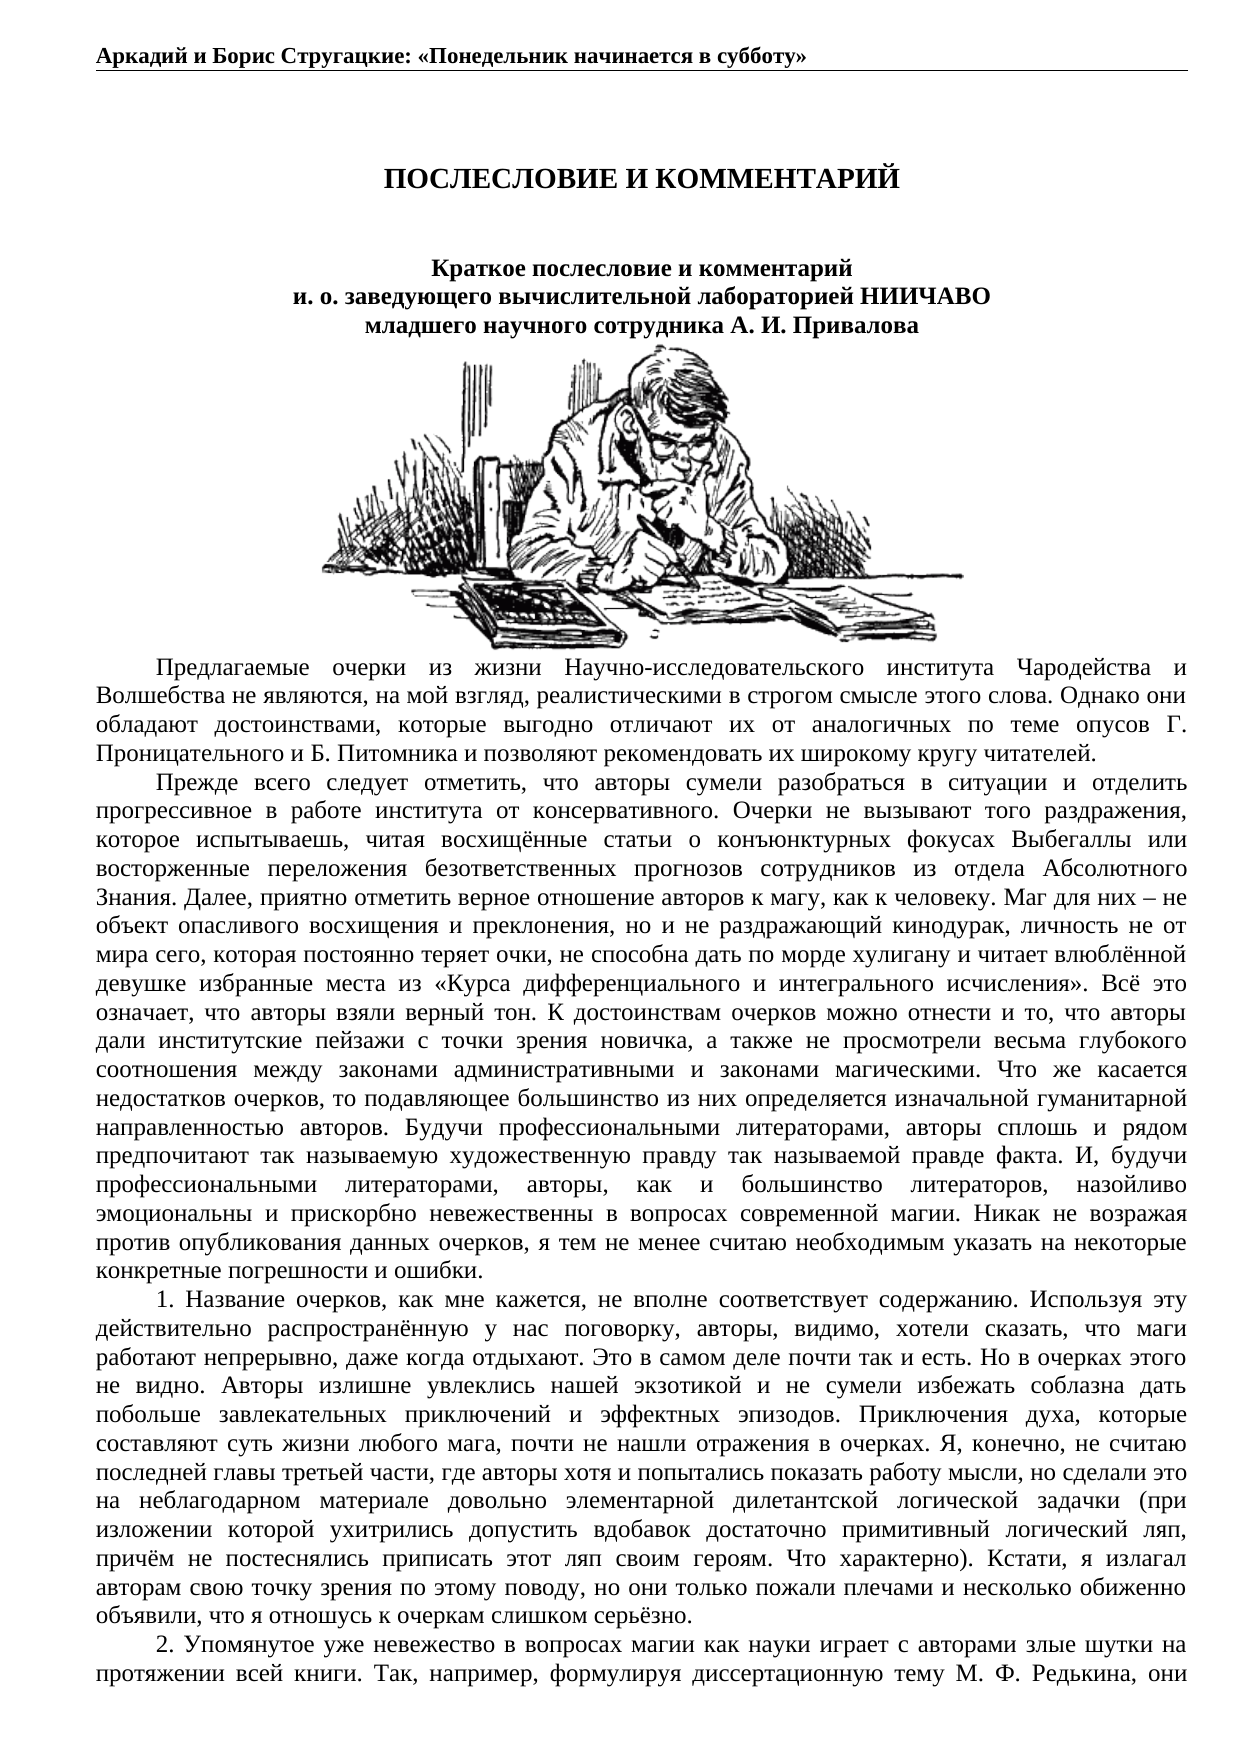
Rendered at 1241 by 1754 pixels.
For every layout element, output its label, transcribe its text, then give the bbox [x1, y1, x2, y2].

subtitle Краткое послесловие и комментарий [96, 253, 1188, 281]
subtitle и. о. заведующего вычислительной лабораторией НИИЧАВО [96, 281, 1188, 310]
text Предлагаемые очерки из жизни Научно-исследовательского института Чародейства и Волшебства не являются, на мой взгляд, реалистическими в строгом смысле этого слова. Однако они обладают достоинствами, которые выгодно отличают их от аналогичных по теме опусов Г. Проницательного и Б. Питомника и позволяют рекомендовать их широкому кругу читателей. [96, 652, 1188, 767]
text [96, 1629, 1188, 1687]
subtitle ПОСЛЕСЛОВИЕ И КОММЕНТАРИЙ [96, 162, 1188, 195]
text 1. Название очерков, как мне кажется, не вполне соответствует содержанию. Используя эту действительно распространённую у нас поговорку, авторы, видимо, хотели сказать, что маги работают непрерывно, даже когда отдыхают. Это в самом деле почти так и есть. Но в очерках этого не видно. Авторы излишне увлеклись нашей экзотикой и не сумели избежать соблазна дать побольше завлекательных приключений и эффектных эпизодов. Приключения духа, которые составляют суть жизни любого мага, почти не нашли отражения в очерках. Я, конечно, не считаю последней главы третьей части, где авторы хотя и попытались показать работу мысли, но сделали это на неблагодарном материале довольно элементарной дилетантской логической задачки (при изложении которой ухитрились допустить вдобавок достаточно примитивный логический ляп, причём не постеснялись приписать этот ляп своим героям. Что характерно). Кстати, я излагал авторам свою точку зрения по этому поводу, но они только пожали плечами и несколько обиженно объявили, что я отношусь к очеркам слишком серьёзно. [96, 1284, 1188, 1629]
subtitle младшего научного сотрудника А. И. Привалова [96, 310, 1188, 339]
text Прежде всего следует отметить, что авторы сумели разобраться в ситуации и отделить прогрессивное в работе института от консервативного. Очерки не вызывают того раздражения, которое испытываешь, читая восхищённые статьи о конъюнктурных фокусах Выбегаллы или восторженные переложения безответственных прогнозов сотрудников из отдела Абсолютного Знания. Далее, приятно отметить верное отношение авторов к магу, как к человеку. Маг для них – не объект опасливого восхищения и преклонения, но и не раздражающий кинодурак, личность не от мира сего, которая постоянно теряет очки, не способна дать по морде хулигану и читает влюблённой девушке избранные места из «Курса дифференциального и интегрального исчисления». Всё это означает, что авторы взяли верный тон. К достоинствам очерков можно отнести и то, что авторы дали институтские пейзажи с точки зрения новичка, а также не просмотрели весьма глубокого соотношения между законами административными и законами магическими. Что же касается недостатков очерков, то подавляющее большинство из них определяется изначальной гуманитарной направленностью авторов. Будучи профессиональными литераторами, авторы сплошь и рядом предпочитают так называемую художественную правду так называемой правде факта. И, будучи профессиональными литераторами, авторы, как и большинство литераторов, назойливо эмоциональны и прискорбно невежественны в вопросах современной магии. Никак не возражая против опубликования данных очерков, я тем не менее считаю необходимым указать на некоторые конкретные погрешности и ошибки. [96, 767, 1188, 1284]
picture [319, 338, 964, 652]
